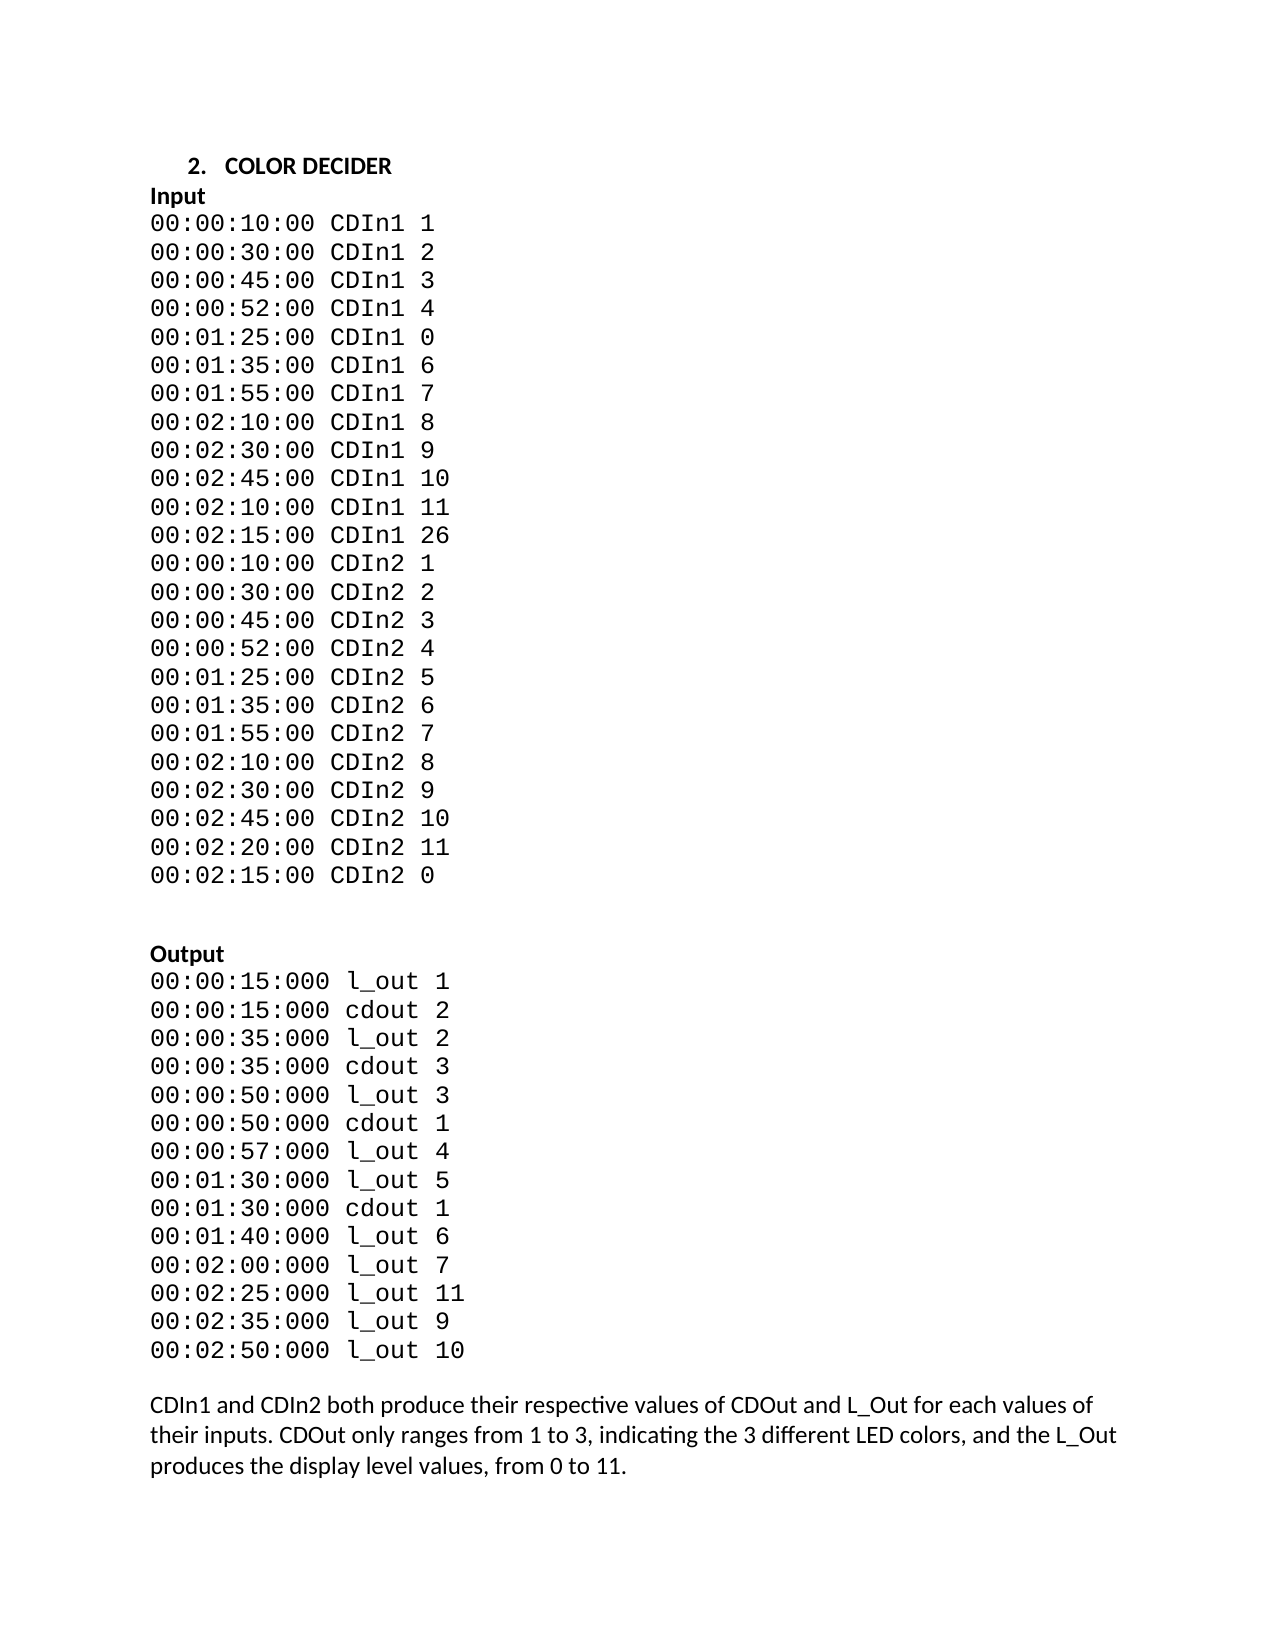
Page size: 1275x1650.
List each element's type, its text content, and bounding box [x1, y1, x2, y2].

text 00:00:50:000 l_out 3 [150, 1082, 1125, 1111]
text 00:02:50:000 l_out 10 [150, 1337, 1125, 1366]
text 00:00:30:00 CDIn2 2 [150, 579, 1125, 608]
text Input [150, 181, 1125, 211]
text 00:00:52:00 CDIn1 4 [150, 296, 1125, 324]
text CDIn1 and CDIn2 both produce their respective values of CDOut and L_Out for each values of their inputs. CDOut only ranges from 1 to 3, indicating the 3 different LED colors, and the L_Out produces the display level values, from 0 to 11. [150, 1389, 1125, 1481]
text 00:01:30:000 l_out 5 [150, 1167, 1125, 1196]
text 00:01:55:00 CDIn2 7 [150, 721, 1125, 749]
text 00:00:30:00 CDIn1 2 [150, 239, 1125, 268]
text 00:02:35:000 l_out 9 [150, 1309, 1125, 1337]
text 00:02:45:00 CDIn1 10 [150, 466, 1125, 494]
text 00:01:35:00 CDIn2 6 [150, 693, 1125, 721]
text 00:00:10:00 CDIn2 1 [150, 551, 1125, 579]
text 00:00:50:000 cdout 1 [150, 1111, 1125, 1139]
text Output [150, 938, 1125, 969]
text 00:01:35:00 CDIn1 6 [150, 353, 1125, 381]
text 00:01:40:000 l_out 6 [150, 1224, 1125, 1252]
text 00:00:45:00 CDIn2 3 [150, 608, 1125, 636]
text 00:01:25:00 CDIn1 0 [150, 324, 1125, 353]
text 00:00:15:000 l_out 1 [150, 969, 1125, 997]
text 00:02:30:00 CDIn1 9 [150, 438, 1125, 466]
text 00:02:15:00 CDIn1 26 [150, 523, 1125, 551]
text 00:02:30:00 CDIn2 9 [150, 778, 1125, 806]
text 00:01:55:00 CDIn1 7 [150, 381, 1125, 409]
text 00:01:30:000 cdout 1 [150, 1196, 1125, 1224]
list COLOR DECIDER [187, 150, 1125, 181]
text 00:02:10:00 CDIn1 8 [150, 409, 1125, 438]
text 00:00:10:00 CDIn1 1 [150, 211, 1125, 239]
text 00:02:45:00 CDIn2 10 [150, 806, 1125, 834]
text 00:01:25:00 CDIn2 5 [150, 664, 1125, 693]
text 00:00:45:00 CDIn1 3 [150, 268, 1125, 296]
text 00:02:00:000 l_out 7 [150, 1252, 1125, 1281]
text 00:02:10:00 CDIn1 11 [150, 494, 1125, 523]
text 00:02:25:000 l_out 11 [150, 1281, 1125, 1309]
text 00:00:15:000 cdout 2 [150, 997, 1125, 1026]
text 00:02:20:00 CDIn2 11 [150, 834, 1125, 863]
text 00:00:52:00 CDIn2 4 [150, 636, 1125, 664]
text 00:02:10:00 CDIn2 8 [150, 749, 1125, 778]
text 00:00:35:000 cdout 3 [150, 1054, 1125, 1082]
text 00:00:35:000 l_out 2 [150, 1026, 1125, 1054]
text 00:02:15:00 CDIn2 0 [150, 863, 1125, 891]
text 00:00:57:000 l_out 4 [150, 1139, 1125, 1167]
